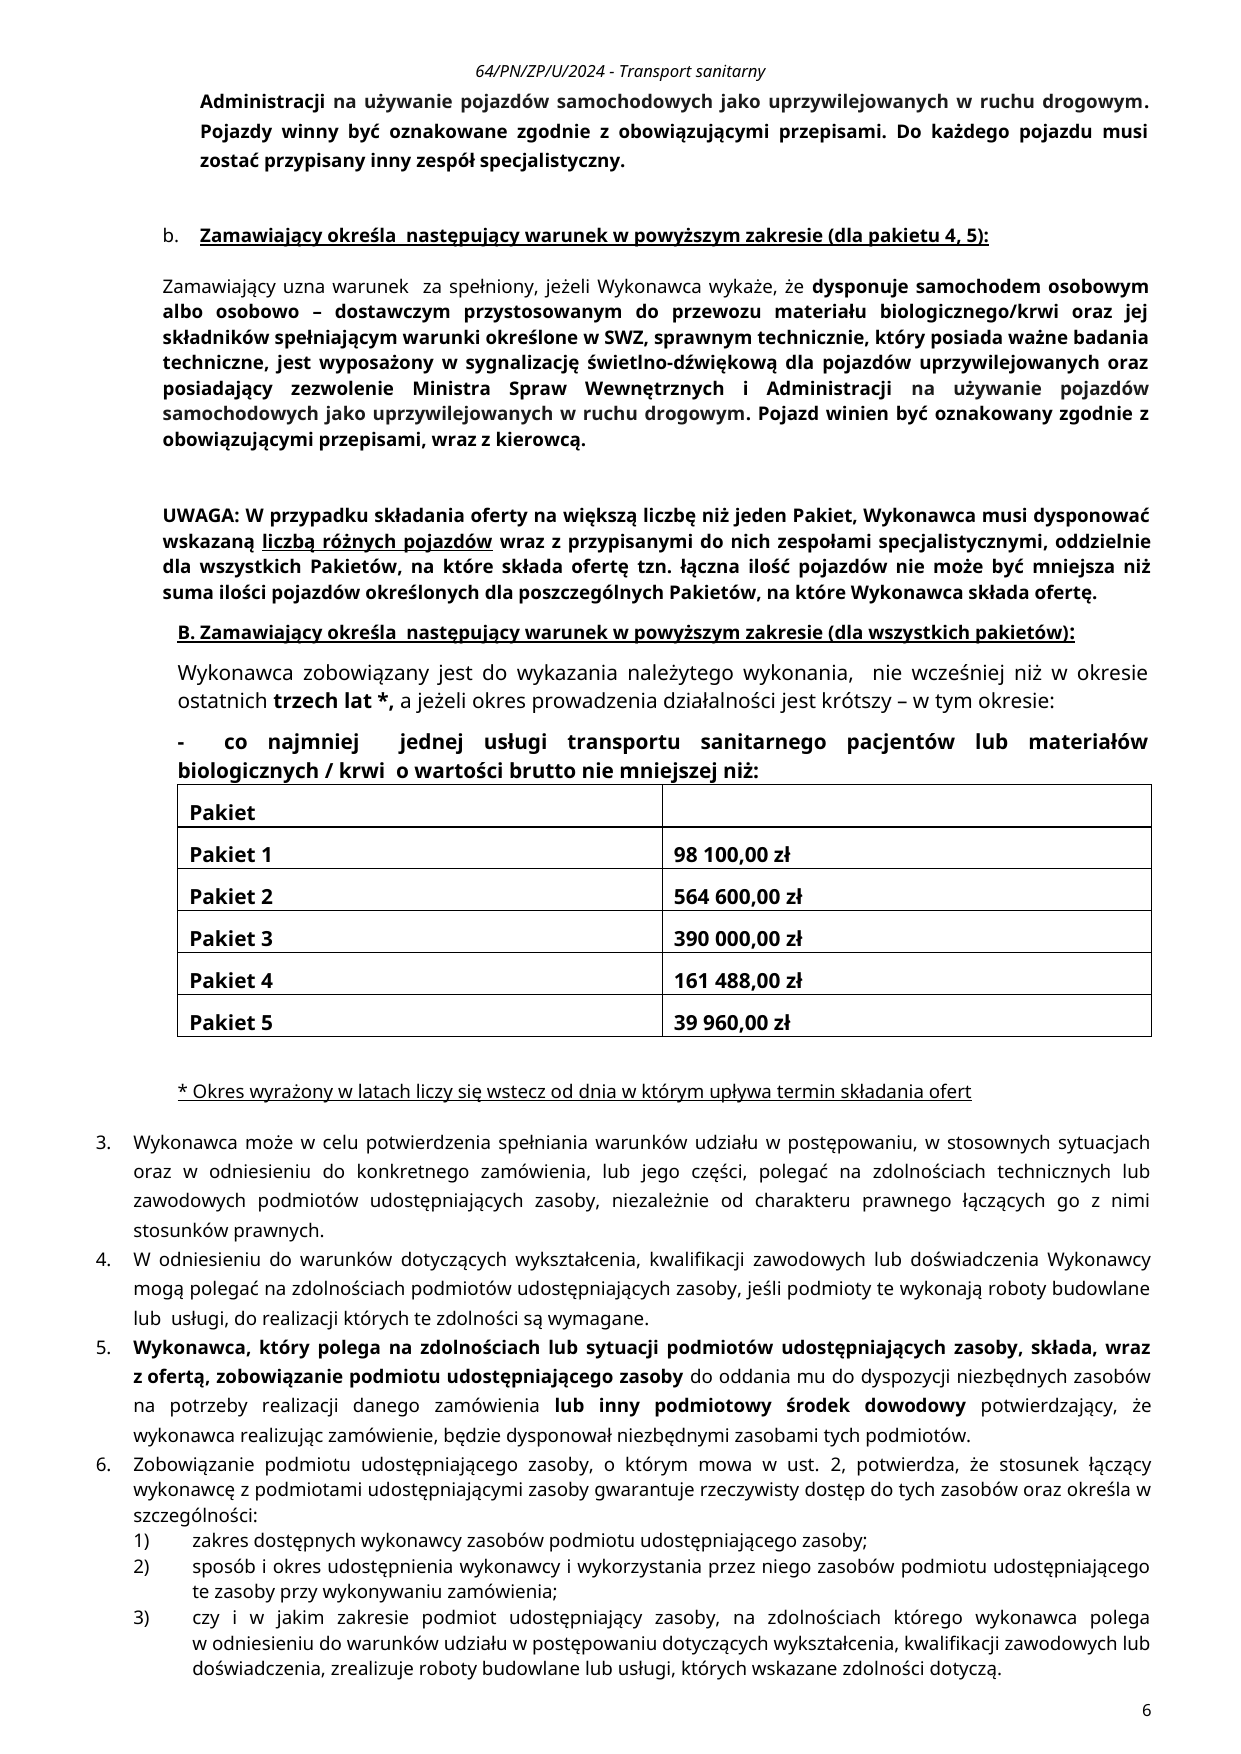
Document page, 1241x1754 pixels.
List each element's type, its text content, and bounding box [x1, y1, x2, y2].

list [162, 89, 1149, 173]
table_header [663, 785, 1151, 826]
table_cell Pakiet 3 [178, 911, 662, 952]
table_cell 98 100,00 zł [663, 828, 1151, 868]
text - co najmniej jednej usługi transportu sanitarnego pacjentów lub materiałów biologicznych / krwi o wartości brutto nie mniejszej niż: [177, 727, 1149, 784]
list Zamawiający określa następujący warunek w powyższym zakresie (dla pakietu 4, 5): [162, 223, 1149, 248]
text UWAGA: W przypadku składania oferty na większą liczbę niż jeden Pakiet, Wykonawca musi dysponować wskazaną liczbą różnych pojazdów wraz z przypisanymi do nich zespołami specjalistycznymi, oddzielnie dla wszystkich Pakietów, na które składa ofertę tzn. łączna ilość pojazdów nie może być mniejsza niż suma ilości pojazdów określonych dla poszczególnych Pakietów, na które Wykonawca składa ofertę. [162, 503, 1152, 605]
list Wykonawca może w celu potwierdzenia spełniania warunków udziału w postępowaniu, w stosownych sytuacjach oraz w odniesieniu do konkretnego zamówienia, lub jego części, polegać na zdolnościach technicznych lub zawodowych podmiotów udostępniających zasoby, niezależnie od charakteru prawnego łączących go z nimi stosunków prawnych. [96, 1129, 1152, 1243]
text Zamawiający uzna warunek za spełniony, jeżeli Wykonawca wykaże, że dysponuje samochodem osobowym albo osobowo – dostawczym przystosowanym do przewozu materiału biologicznego/krwi oraz jej składników spełniającym warunki określone w SWZ, sprawnym technicznie, który posiada ważne badania techniczne, jest wyposażony w sygnalizację świetlno-dźwiękową dla pojazdów uprzywilejowanych oraz posiadający zezwolenie Ministra Spraw Wewnętrznych i Administracji na używanie pojazdów samochodowych jako uprzywilejowanych w ruchu drogowym. Pojazd winien być oznakowany zgodnie z obowiązującymi przepisami, wraz z kierowcą. [162, 273, 1149, 452]
list czy i w jakim zakresie podmiot udostępniający zasoby, na zdolnościach którego wykonawca polega w odniesieniu do warunków udziału w postępowaniu dotyczących wykształcenia, kwalifikacji zawodowych lub doświadczenia, zrealizuje roboty budowlane lub usługi, których wskazane zdolności dotyczą. [133, 1604, 1152, 1681]
table_cell Pakiet 1 [178, 828, 662, 868]
text * Okres wyrażony w latach liczy się wstecz od dnia w którym upływa termin składania ofert [103, 1078, 1152, 1104]
text B. Zamawiający określa następujący warunek w powyższym zakresie (dla wszystkich pakietów): [103, 617, 1149, 646]
list W odniesieniu do warunków dotyczących wykształcenia, kwalifikacji zawodowych lub doświadczenia Wykonawcy mogą polegać na zdolnościach podmiotów udostępniających zasoby, jeśli podmioty te wykonają roboty budowlane lub usługi, do realizacji których te zdolności są wymagane. [96, 1246, 1152, 1330]
table_cell 390 000,00 zł [663, 911, 1151, 952]
list sposób i okres udostępnienia wykonawcy i wykorzystania przez niego zasobów podmiotu udostępniającego te zasoby przy wykonywaniu zamówienia; [133, 1553, 1152, 1604]
table_header Pakiet [178, 785, 662, 826]
table_cell Pakiet 2 [178, 869, 662, 910]
table_cell 39 960,00 zł [663, 995, 1151, 1036]
table_cell 161 488,00 zł [663, 953, 1151, 994]
list Zobowiązanie podmiotu udostępniającego zasoby, o którym mowa w ust. 2, potwierdza, że stosunek łączący wykonawcę z podmiotami udostępniającymi zasoby gwarantuje rzeczywisty dostęp do tych zasobów oraz określa w szczególności: [96, 1451, 1152, 1528]
table_cell Pakiet 5 [178, 995, 662, 1036]
list zakres dostępnych wykonawcy zasobów podmiotu udostępniającego zasoby; [133, 1528, 1152, 1553]
table_cell Pakiet 4 [178, 953, 662, 994]
table_cell 564 600,00 zł [663, 869, 1151, 910]
text Wykonawca zobowiązany jest do wykazania należytego wykonania, nie wcześniej niż w okresie ostatnich trzech lat *, a jeżeli okres prowadzenia działalności jest krótszy – w tym okresie: [177, 658, 1149, 715]
list Wykonawca, który polega na zdolnościach lub sytuacji podmiotów udostępniających zasoby, składa, wraz z ofertą, zobowiązanie podmiotu udostępniającego zasoby do oddania mu do dyspozycji niezbędnych zasobów na potrzeby realizacji danego zamówienia lub inny podmiotowy środek dowodowy potwierdzający, że wykonawca realizując zamówienie, będzie dysponował niezbędnymi zasobami tych podmiotów. [96, 1334, 1152, 1447]
